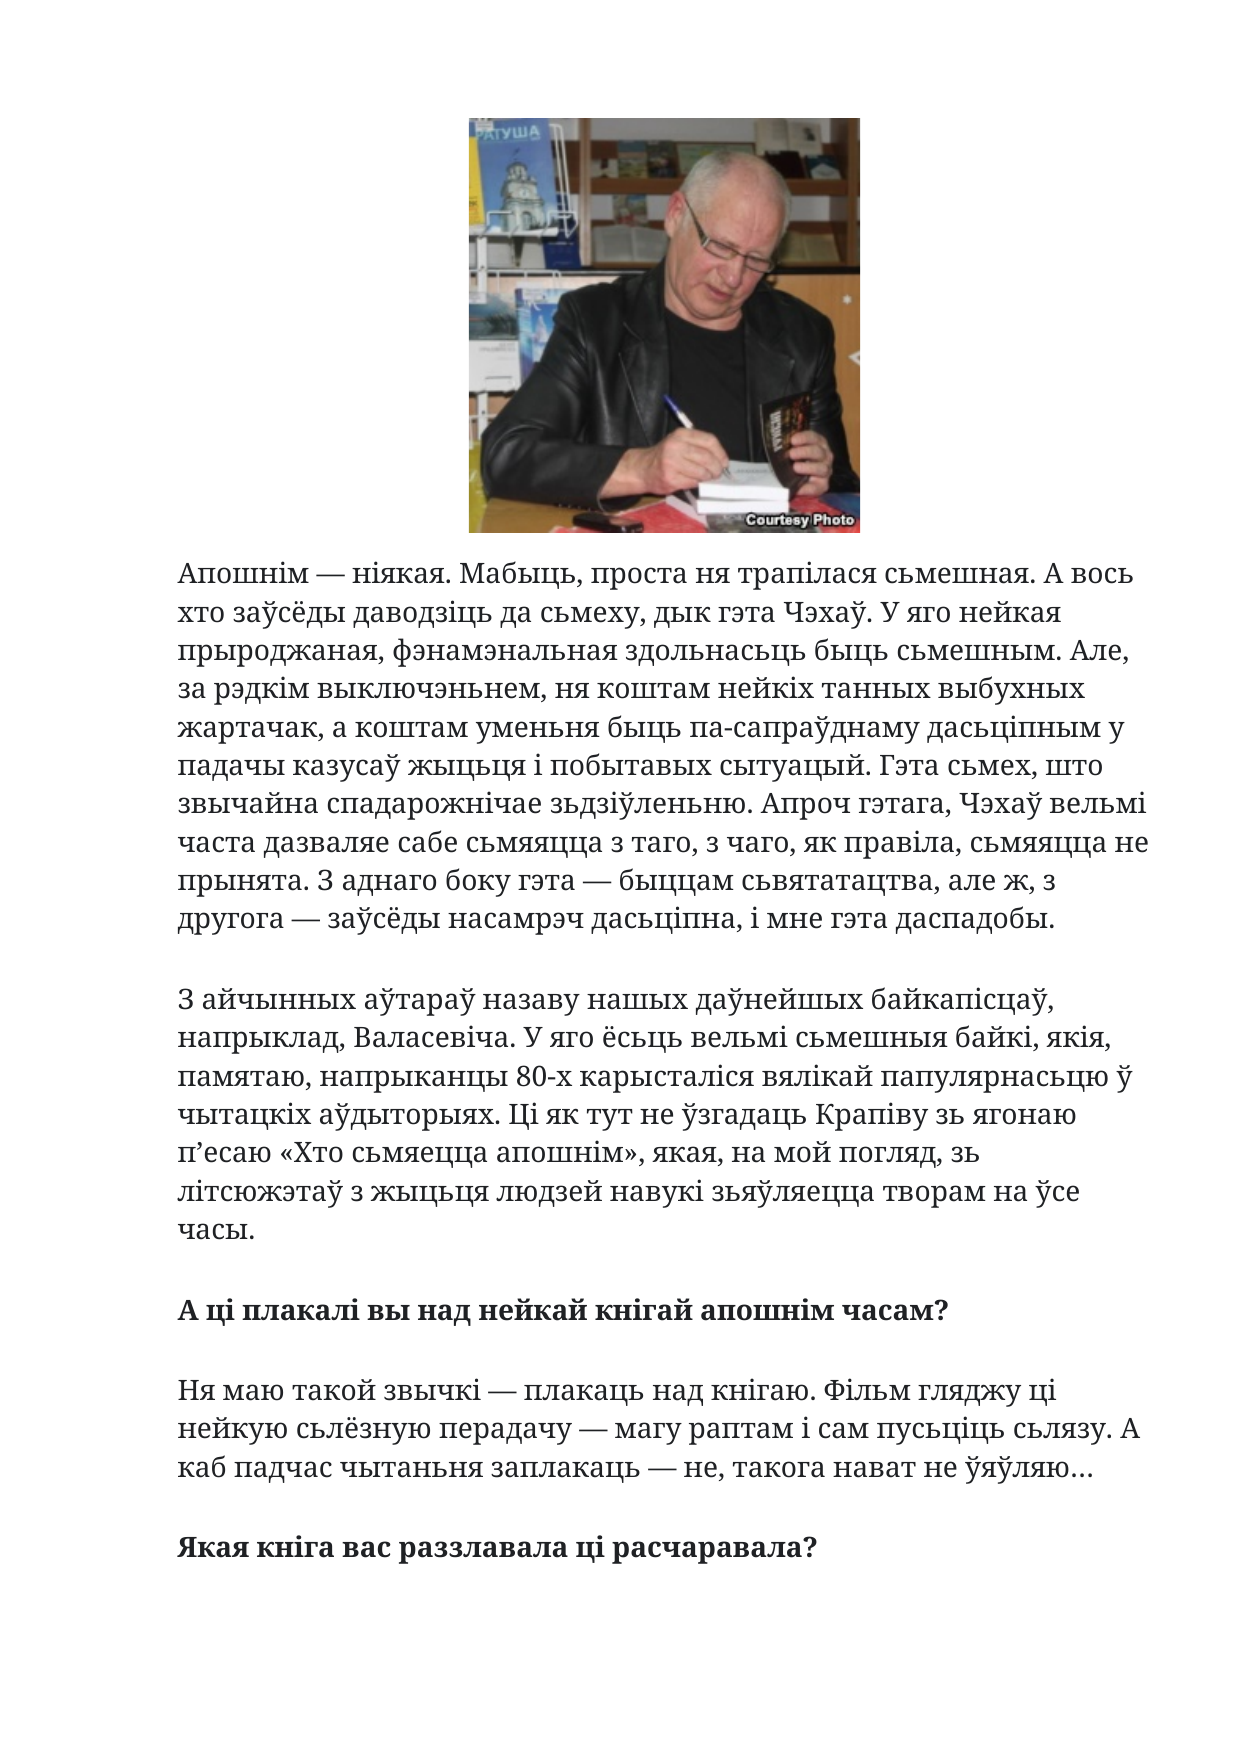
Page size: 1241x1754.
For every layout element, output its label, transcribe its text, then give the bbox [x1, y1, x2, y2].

text А ці плакалі вы над нейкай кнігай апошнім часам? [177, 1290, 1152, 1328]
text Апошнім — ніякая. Мабыць, проста ня трапілася сьмешная. А вось хто заўсёды даводзіць да сьмеху, дык гэта Чэхаў. У яго нейкая прыроджаная, фэнамэнальная здольнасьць быць сьмешным. Але, за рэдкім выключэньнем, ня коштам нейкіх танных выбухных жартачак, а коштам уменьня быць па-сапраўднаму дасьціпным у падачы казусаў жыцьця і побытавых сытуацый. Гэта сьмех, што звычайна спадарожнічае зьдзіўленьню. Апроч гэтага, Чэхаў вельмі часта дазваляе сабе сьмяяцца з таго, з чаго, як правіла, сьмяяцца не прынята. З аднаго боку гэта — быццам сьвятатацтва, але ж, з другога — заўсёды насамрэч дасьціпна, і мне гэта даспадобы. [177, 554, 1152, 937]
text Якая кніга вас раззлавала ці расчаравала? [177, 1528, 1152, 1566]
picture [468, 118, 861, 533]
text Ня маю такой звычкі — плакаць над кнігаю. Фільм гляджу ці нейкую сьлёзную перадачу — магу раптам і сам пусьціць сьлязу. А каб падчас чытаньня заплакаць — не, такога нават не ўяўляю… [177, 1370, 1152, 1485]
text З айчынных аўтараў назаву нашых даўнейшых байкапісцаў, напрыклад, Валасевіча. У яго ёсьць вельмі сьмешныя байкі, якія, памятаю, напрыканцы 80-х карысталіся вялікай папулярнасьцю ў чытацкіх аўдыторыях. Ці як тут не ўзгадаць Крапіву зь ягонаю п’есаю «Хто сьмяецца апошнім», якая, на мой погляд, зь літсюжэтаў з жыцьця людзей навукі зьяўляецца творам на ўсе часы. [177, 979, 1152, 1248]
